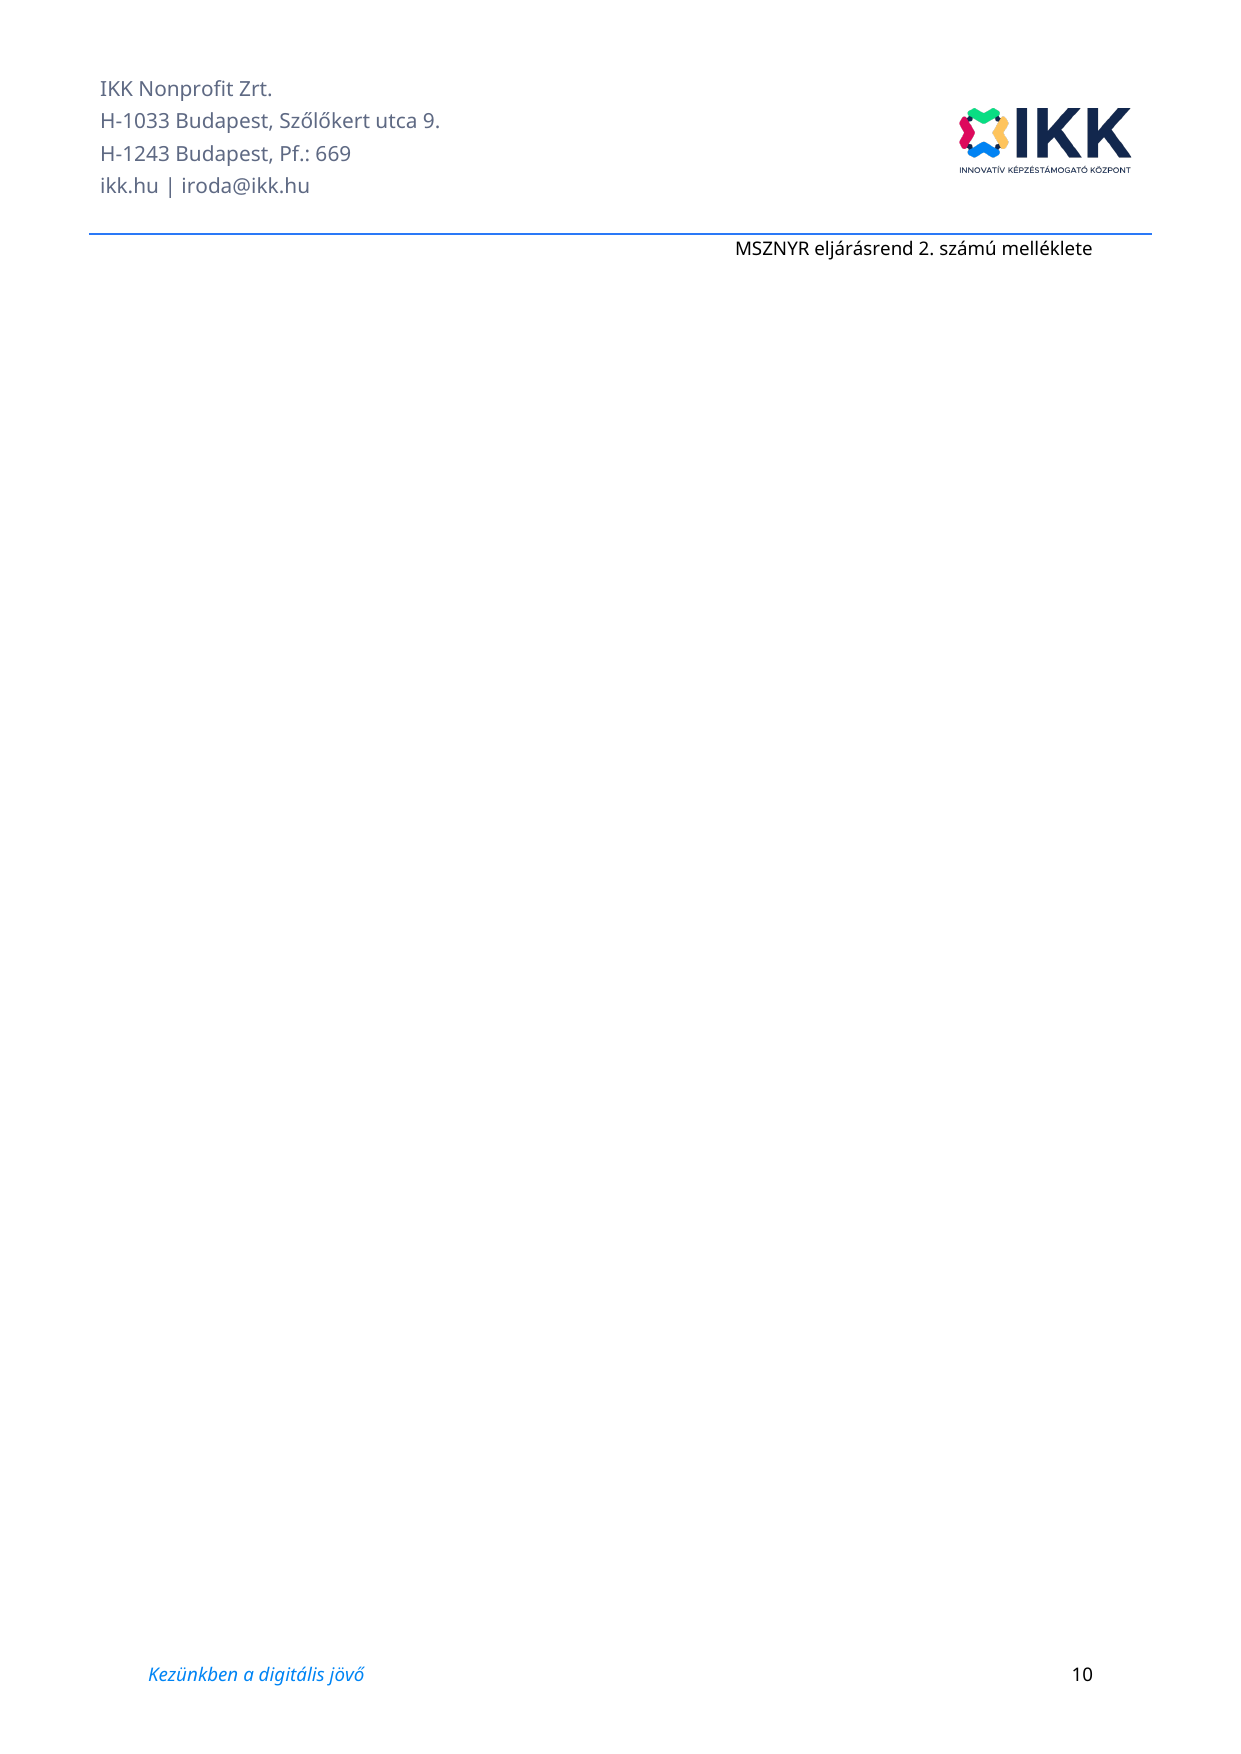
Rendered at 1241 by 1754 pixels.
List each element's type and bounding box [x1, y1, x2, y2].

picture [959, 108, 1132, 173]
